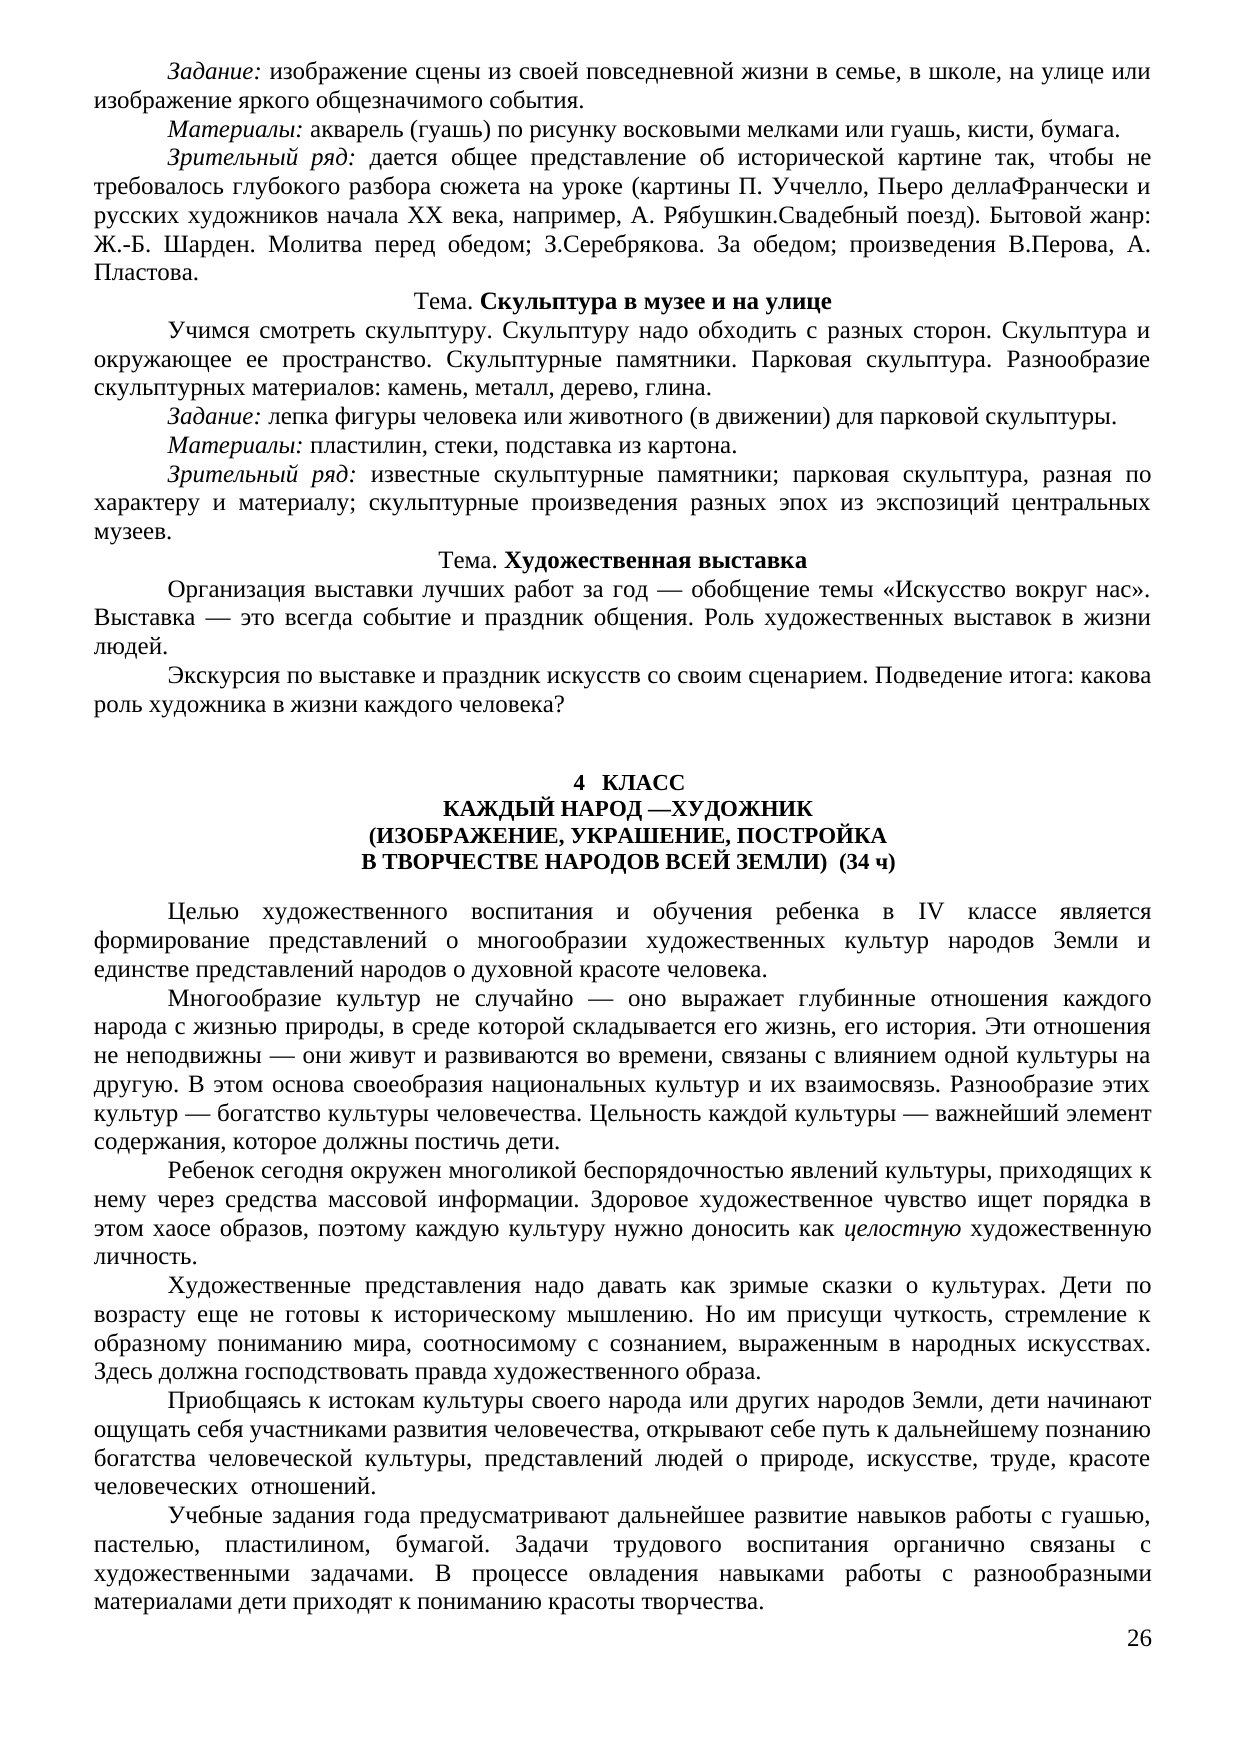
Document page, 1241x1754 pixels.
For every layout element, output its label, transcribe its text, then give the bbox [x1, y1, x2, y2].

text Зрительный ряд: известные скульптурные памятники; парковая скульптура, разная по характеру и материалу; скульптурные произведения разных эпох из экспозиций центральных музеев. [94, 459, 1152, 545]
text Задание: лепка фигуры человека или животного (в движении) для парковой скульптуры. [94, 401, 1152, 430]
text (ИЗОБРАЖЕНИЕ, УКРАШЕНИЕ, ПОСТРОЙКА [104, 822, 1152, 848]
text Экскурсия по выставке и праздник искусств со своим сценарием. Подведение итога: какова роль художника в жизни каждого человека? [94, 660, 1152, 717]
text Тема. Художественная выставка [94, 545, 1152, 574]
text Учебные задания года предусматривают дальнейшее развитие навыков работы с гуашью, пастелью, пластилином, бумагой. Задачи трудового воспитания органично связаны с художественными задачами. В процессе овладения навыками работы с разнообразными материалами дети приходят к пониманию красоты творчества. [94, 1500, 1152, 1615]
text В ТВОРЧЕСТВЕ НАРОДОВ ВСЕЙ ЗЕМЛИ) (34 ч) [105, 848, 1152, 875]
text Тема. Скульптура в музее и на улице [94, 286, 1152, 315]
text Художественные представления надо давать как зримые сказки о культурах. Дети по возрасту еще не готовы к историческому мышлению. Но им присущи чуткость, стремление к образному пониманию мира, соотносимому с сознанием, выраженным в народных искусствах. Здесь должна господствовать правда художественного образа. [94, 1270, 1152, 1385]
text Зрительный ряд: дается общее представление об исторической картине так, чтобы не требовалось глубокого разбора сюжета на уроке (картины П. Уччелло, Пьеро деллаФранчески и русских художников начала XX века, например, А. Рябушкин.Свадебный поезд). Бытовой жанр: Ж.-Б. Шарден. Молитва перед обедом; З.Серебрякова. За обедом; произведения В.Перова, А. Пластова. [94, 142, 1152, 286]
text Материалы: пластилин, стеки, подставка из картона. [94, 430, 1152, 459]
text КАЖДЫЙ НАРОД —ХУДОЖНИК [104, 795, 1152, 821]
text Материалы: акварель (гуашь) по рисунку восковыми мелками или гуашь, кисти, бумага. [94, 114, 1152, 142]
text 4 КЛАСС [101, 769, 1152, 795]
text Многообразие культур не случайно — оно выражает глубинные отношения каждого народа с жизнью природы, в среде которой складывается его жизнь, его история. Эти отношения не неподвижны — они живут и развиваются во времени, связаны с влиянием одной культуры на другую. В этом основа своеобразия национальных культур и их взаимосвязь. Разнообразие этих культур — богатство культуры человечества. Цельность каждой культуры — важнейший элемент содержания, которое должны постичь дети. [94, 983, 1152, 1155]
text Целью художественного воспитания и обучения ребенка в IV классе является формирование представлений о многообразии художественных культур народов Земли и единстве представлений народов о духовной красоте человека. [94, 896, 1152, 983]
text Ребенок сегодня окружен многоликой беспорядочностью явлений культуры, приходящих к нему через средства массовой информации. Здоровое художественное чувство ищет порядка в этом хаосе образов, поэтому каждую культуру нужно доносить как целостную художественную личность. [94, 1155, 1152, 1270]
text Организация выставки лучших работ за год — обобщение темы «Искусство вокруг нас». Выставка — это всегда событие и праздник общения. Роль художественных выставок в жизни людей. [94, 574, 1152, 660]
text Задание: изображение сцены из своей повседневной жизни в семье, в школе, на улице или изображение яркого общезначимого события. [94, 56, 1152, 114]
text Учимся смотреть скульптуру. Скульптуру надо обходить с разных сторон. Скульптура и окружающее ее пространство. Скульптурные памятники. Парковая скульптура. Разнообразие скульптурных материалов: камень, металл, дерево, глина. [94, 315, 1152, 401]
text Приобщаясь к истокам культуры своего народа или других народов Земли, дети начинают ощущать себя участниками развития человечества, открывают себе путь к дальнейшему познанию богатства человеческой культуры, представлений людей о природе, искусстве, труде, красоте человеческих отношений. [94, 1385, 1152, 1500]
